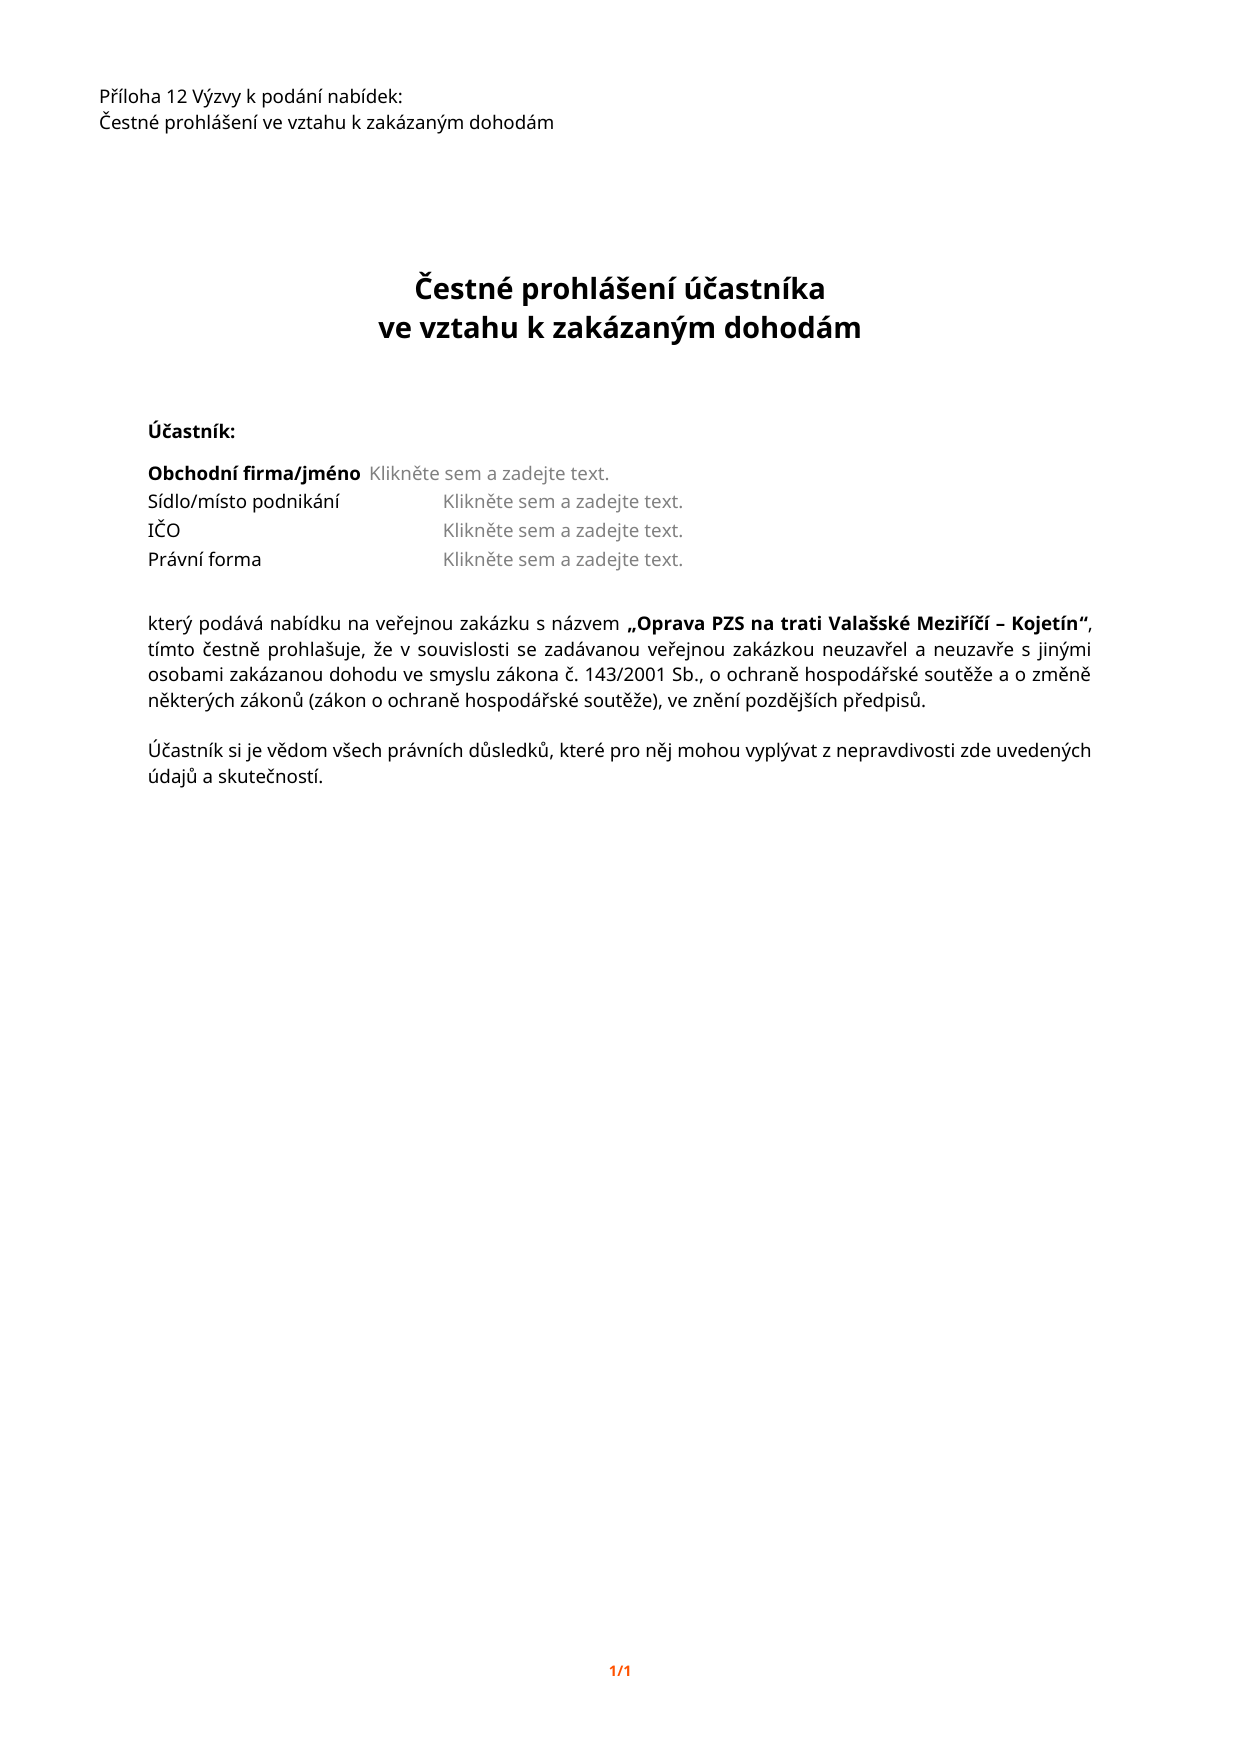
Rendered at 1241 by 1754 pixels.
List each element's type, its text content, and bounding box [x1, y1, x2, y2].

title Čestné prohlášení účastníka [148, 268, 1093, 308]
text ve vztahu k zakázaným dohodám [148, 308, 1093, 347]
text IČO [148, 515, 1093, 544]
text který podává nabídku na veřejnou zakázku s názvem „Oprava PZS na trati Valašské Meziříčí – Kojetín“, tímto čestně prohlašuje, že v souvislosti se zadávanou veřejnou zakázkou neuzavřel a neuzavře s jinými osobami zakázanou dohodu ve smyslu zákona č. 143/2001 Sb., o ochraně hospodářské soutěže a o změně některých zákonů (zákon o ochraně hospodářské soutěže), ve znění pozdějších předpisů. [148, 611, 1093, 713]
text Právní forma [148, 544, 1093, 573]
text Sídlo/místo podnikání [148, 486, 1093, 515]
text Obchodní firma/jméno [148, 457, 1093, 486]
text Účastník si je vědom všech právních důsledků, které pro něj mohou vyplývat z nepravdivosti zde uvedených údajů a skutečností. [148, 738, 1093, 789]
text Účastník: [148, 413, 1093, 444]
